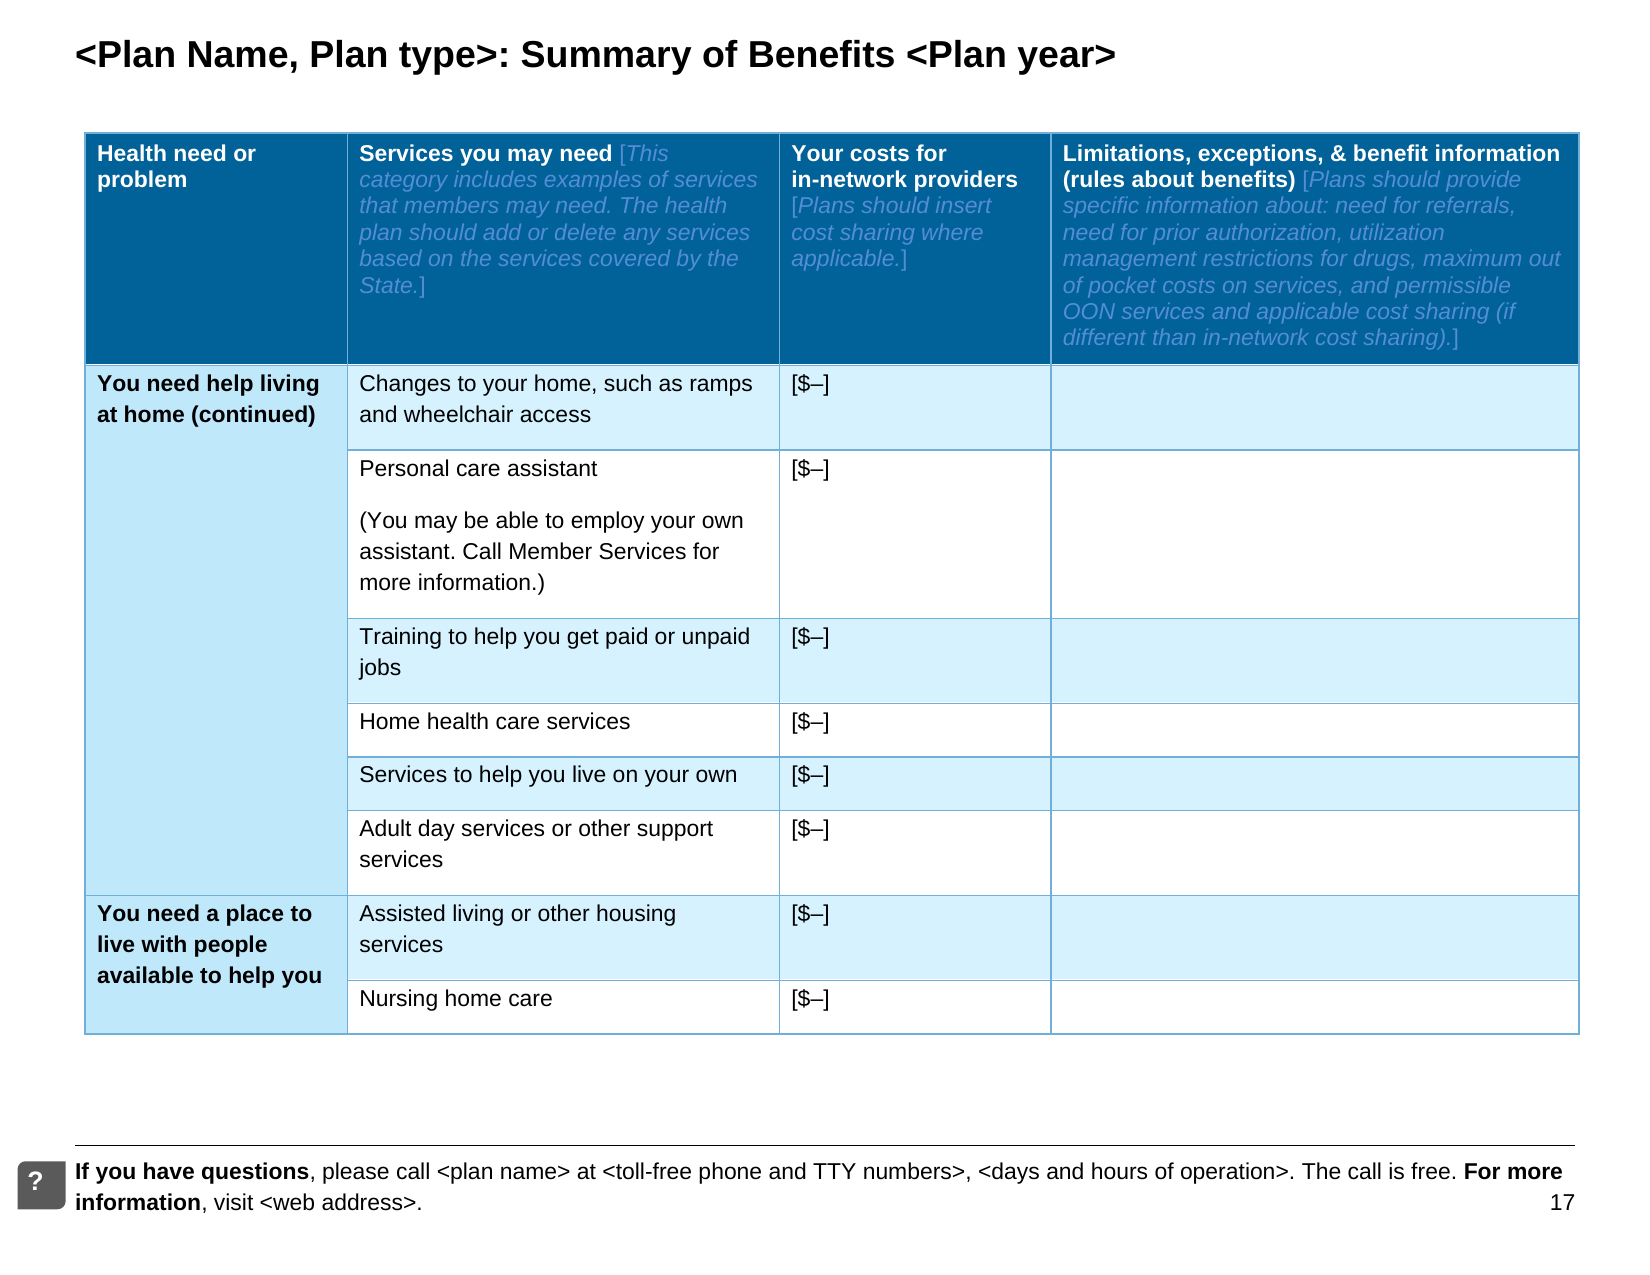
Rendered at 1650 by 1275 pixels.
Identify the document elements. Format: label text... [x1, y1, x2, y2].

table_cell [1052, 451, 1578, 618]
table_cell Services to help you live on your own [348, 758, 779, 810]
table_header Limitations, exceptions, & benefit information (rules about benefits) [Plans should provide specific information about: need for referrals, need for prior authorization, utilization management restrictions for drugs, maximum out of pocket costs on services, and permissible OON services and applicable cost sharing (if different than in-network cost sharing).] [1052, 134, 1578, 364]
table_cell [1052, 619, 1578, 702]
table_cell Nursing home care [348, 981, 779, 1033]
table_cell [1052, 704, 1578, 756]
table_header Services you may need [This category includes examples of services that members may need. The health plan should add or delete any services based on the services covered by the State.] [348, 134, 779, 364]
table_cell [1052, 981, 1578, 1033]
table_header Your costs for in-network providers [Plans should insert cost sharing where applicable.] [780, 134, 1050, 364]
table_cell [$–] [780, 704, 1050, 756]
table_cell Home health care services [348, 704, 779, 756]
table_cell [1052, 366, 1578, 449]
table_cell [1052, 758, 1578, 810]
table_cell Assisted living or other housing services [348, 896, 779, 979]
table_cell You need a place to live with people available to help you [86, 896, 347, 1033]
table_header Health need or problem [86, 134, 347, 364]
table_cell [$–] [780, 451, 1050, 618]
table_cell [1052, 811, 1578, 895]
table_cell Adult day services or other support services [348, 811, 779, 895]
table_cell Personal care assistant (You may be able to employ your own assistant. Call Member Services for more information.) [348, 451, 779, 618]
table_cell [$–] [780, 811, 1050, 895]
table_cell Training to help you get paid or unpaid jobs [348, 619, 779, 702]
table_cell [1052, 896, 1578, 979]
table_cell [$–] [780, 619, 1050, 702]
table_cell [$–] [780, 896, 1050, 979]
table_cell [$–] [780, 981, 1050, 1033]
table_cell [$–] [780, 758, 1050, 810]
table_cell You need help living at home (continued) [86, 366, 347, 895]
table_cell Changes to your home, such as ramps and wheelchair access [348, 366, 779, 449]
table_cell [$–] [780, 366, 1050, 449]
